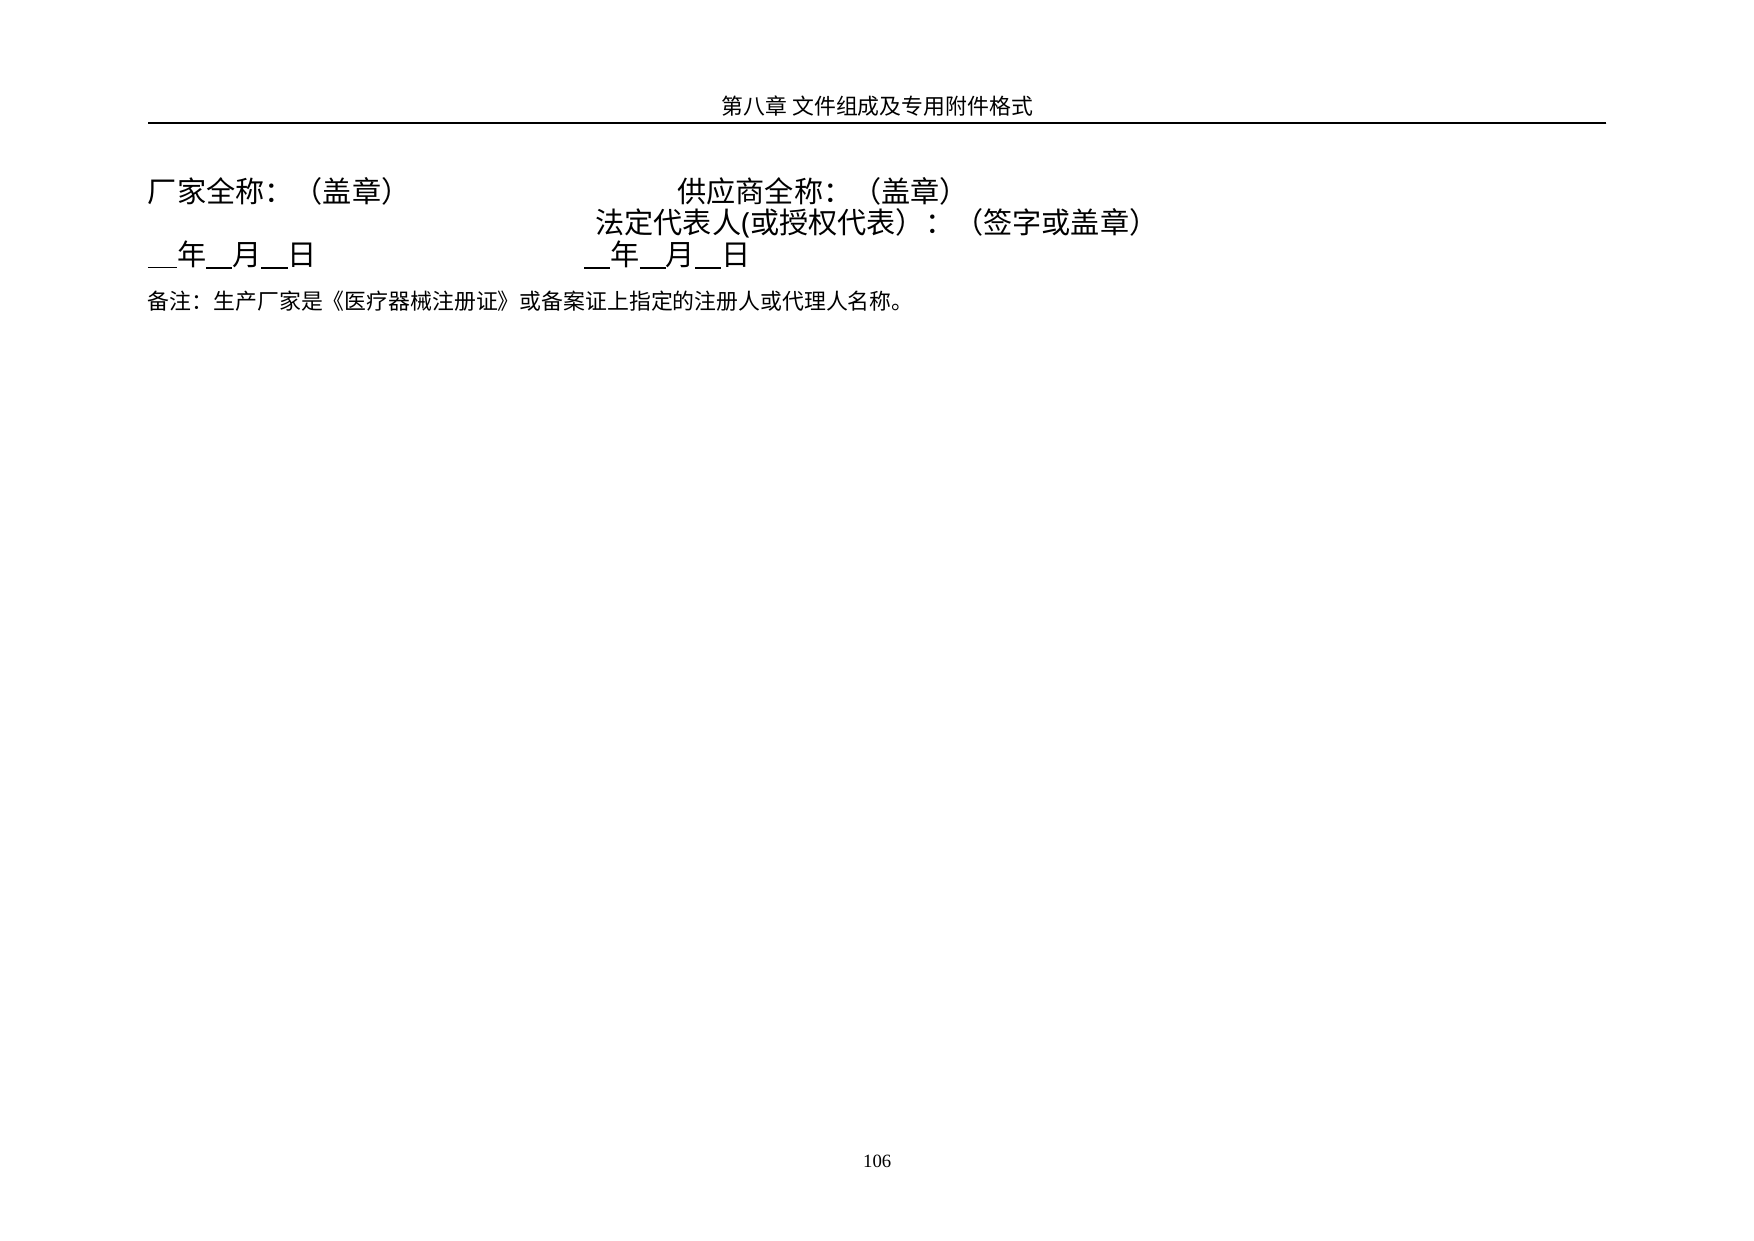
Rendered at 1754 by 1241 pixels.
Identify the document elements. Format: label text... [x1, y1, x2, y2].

text 厂家全称：（盖章） 供应商全称：（盖章） [148, 177, 1606, 209]
text 年 月 日 年 月 日 [148, 240, 1606, 271]
text 法定代表人(或授权代表）：（签字或盖章） [148, 209, 1606, 240]
text 备注：生产厂家是《医疗器械注册证》或备案证上指定的注册人或代理人名称。 [148, 284, 1606, 315]
